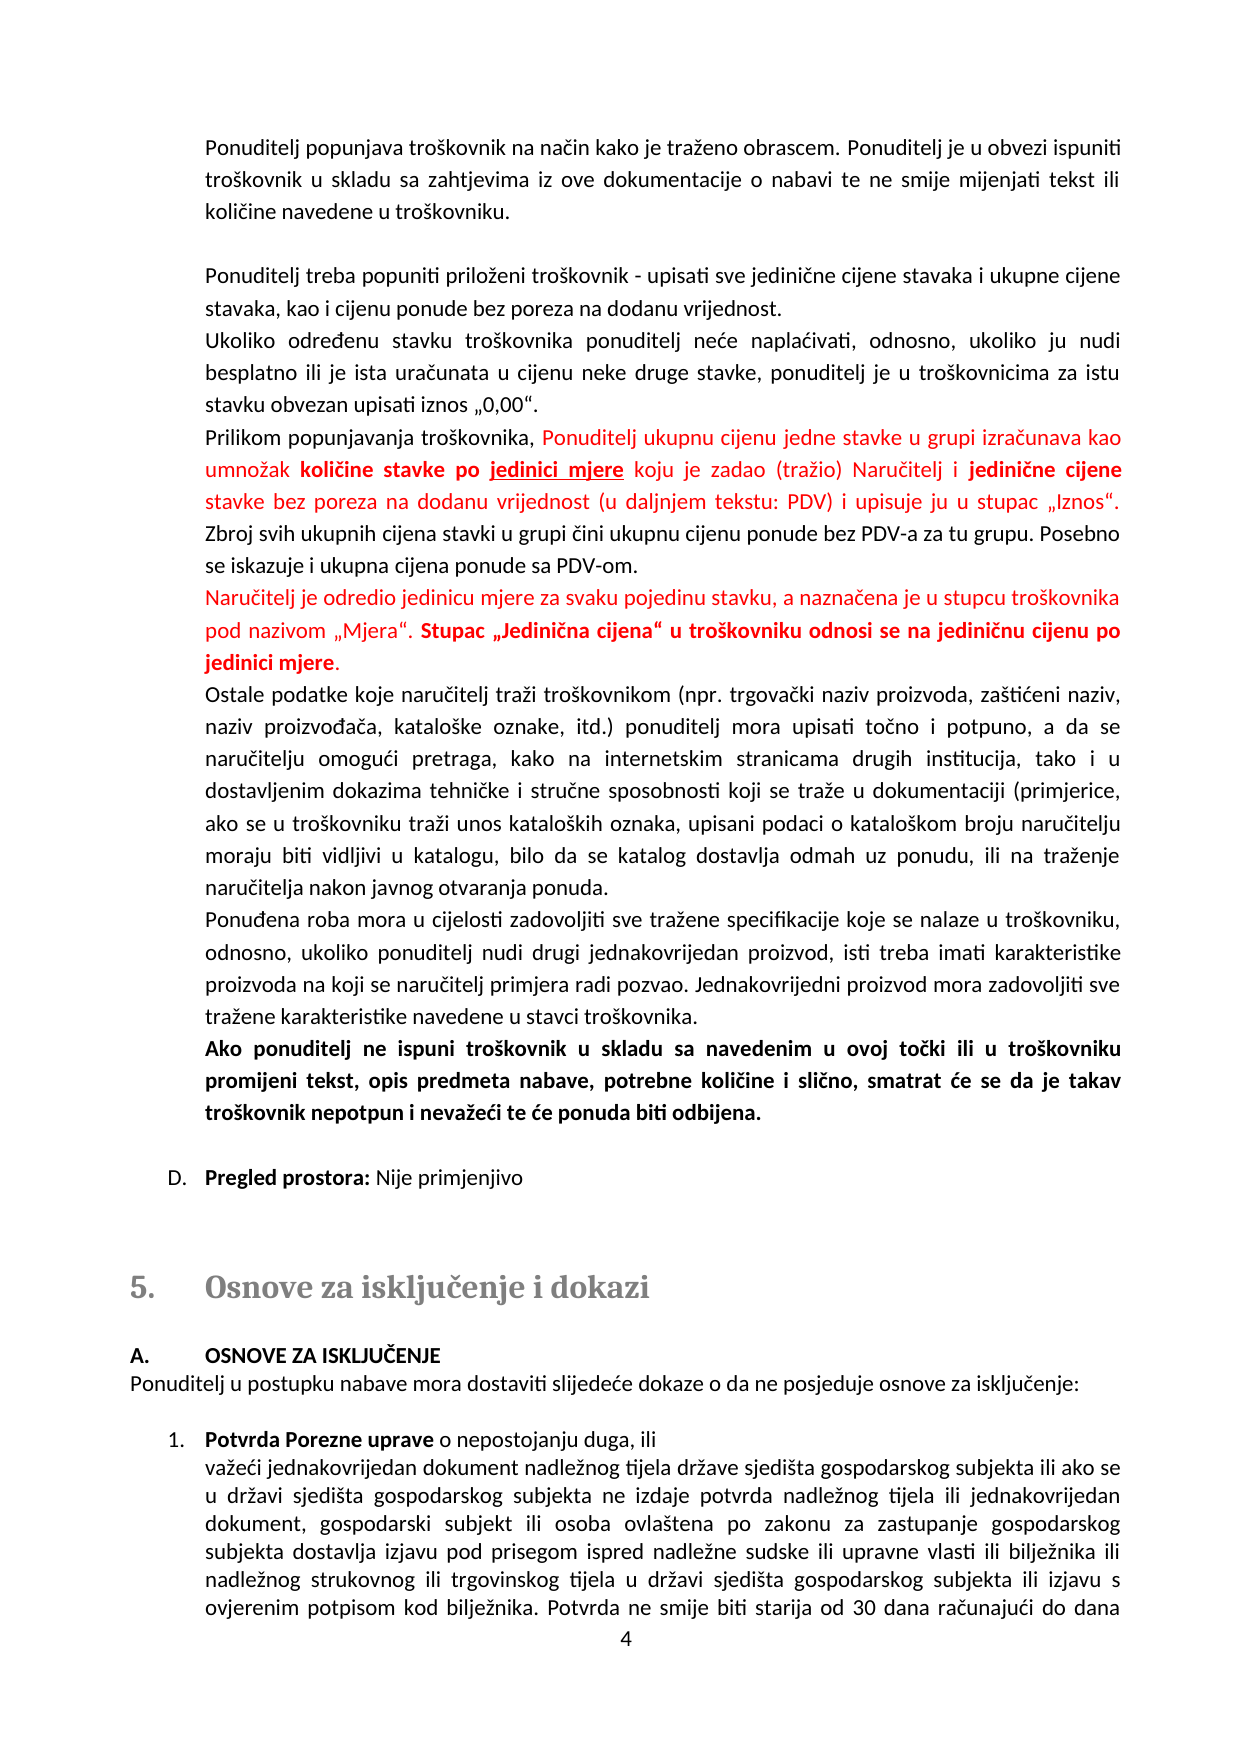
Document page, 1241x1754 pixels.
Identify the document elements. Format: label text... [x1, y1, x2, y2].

text Osnove za isključenje i dokazi [130, 1269, 1122, 1307]
list OSNOVE ZA ISKLJUČENJE [130, 1341, 1122, 1369]
list Ako ponuditelj ne ispuni troškovnik u skladu sa navedenim u ovoj točki ili u troškovniku promijeni tekst, opis predmeta nabave, potrebne količine i slično, smatrat će se da je takav troškovnik nepotpun i nevažeći te će ponuda biti odbijena. [205, 1034, 1122, 1127]
list Ponuditelj treba popuniti priloženi troškovnik - upisati sve jedinične cijene stavaka i ukupne cijene stavaka, kao i cijenu ponude bez poreza na dodanu vrijednost. [205, 262, 1122, 322]
list Ukoliko određenu stavku troškovnika ponuditelj neće naplaćivati, odnosno, ukoliko ju nudi besplatno ili je ista uračunata u cijenu neke druge stavke, ponuditelj je u troškovnicima za istu stavku obvezan upisati iznos „0,00“. [205, 326, 1122, 418]
list Pregled prostora: Nije primjenjivo [167, 1163, 1122, 1191]
list Naručitelj je odredio jedinicu mjere za svaku pojedinu stavku, a naznačena je u stupcu troškovnika pod nazivom „Mjera“. Stupac „Jedinična cijena“ u troškovniku odnosi se na jediničnu cijenu po jedinici mjere. [205, 583, 1122, 676]
list Prilikom popunjavanja troškovnika, Ponuditelj ukupnu cijenu jedne stavke u grupi izračunava kao umnožak količine stavke po jedinici mjere koju je zadao (tražio) Naručitelj i jedinične cijene stavke bez poreza na dodanu vrijednost (u daljnjem tekstu: PDV) i upisuje ju u stupac „Iznos“. Zbroj svih ukupnih cijena stavki u grupi čini ukupnu cijenu ponude bez PDV-a za tu grupu. Posebno se iskazuje i ukupna cijena ponude sa PDV-om. [205, 423, 1122, 579]
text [205, 1453, 1122, 1621]
list Ostale podatke koje naručitelj traži troškovnikom (npr. trgovački naziv proizvoda, zaštićeni naziv, naziv proizvođača, kataloške oznake, itd.) ponuditelj mora upisati točno i potpuno, a da se naručitelju omogući pretraga, kako na internetskim stranicama drugih institucija, tako i u dostavljenim dokazima tehničke i stručne sposobnosti koji se traže u dokumentaciji (primjerice, ako se u troškovniku traži unos kataloških oznaka, upisani podaci o kataloškom broju naručitelju moraju biti vidljivi u katalogu, bilo da se katalog dostavlja odmah uz ponudu, ili na traženje naručitelja nakon javnog otvaranja ponuda. [205, 680, 1122, 901]
text Ponuditelj u postupku nabave mora dostaviti slijedeće dokaze o da ne posjeduje osnove za isključenje: [130, 1369, 1122, 1397]
list Ponuditelj popunjava troškovnik na način kako je traženo obrascem. Ponuditelj je u obvezi ispuniti troškovnik u skladu sa zahtjevima iz ove dokumentacije o nabavi te ne smije mijenjati tekst ili količine navedene u troškovniku. [205, 133, 1122, 225]
list Potvrda Porezne uprave o nepostojanju duga, ili [167, 1425, 1122, 1453]
list Ponuđena roba mora u cijelosti zadovoljiti sve tražene specifikacije koje se nalaze u troškovniku, odnosno, ukoliko ponuditelj nudi drugi jednakovrijedan proizvod, isti treba imati karakteristike proizvoda na koji se naručitelj primjera radi pozvao. Jednakovrijedni proizvod mora zadovoljiti sve tražene karakteristike navedene u stavci troškovnika. [205, 905, 1122, 1030]
